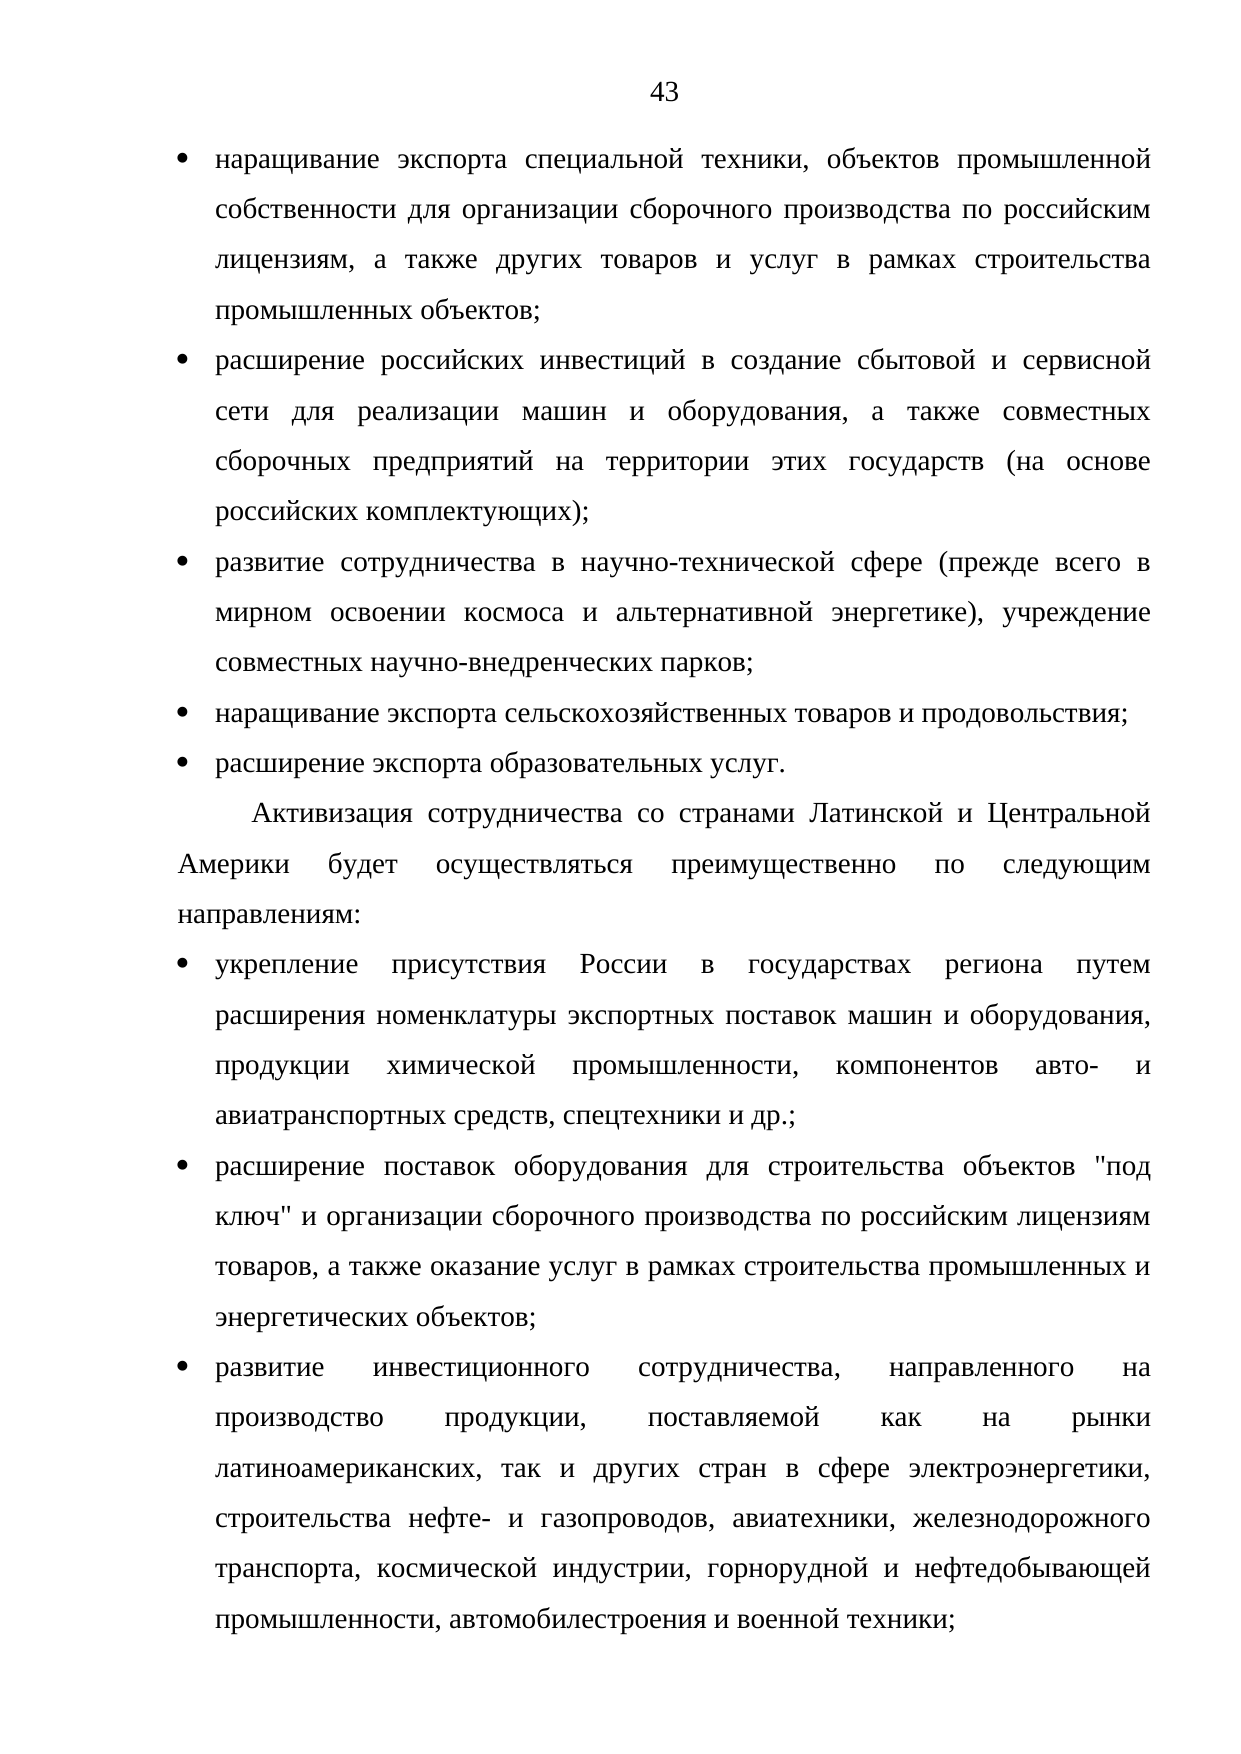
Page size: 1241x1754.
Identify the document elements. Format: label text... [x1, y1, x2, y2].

text Активизация сотрудничества со странами Латинской и Центральной Америки будет осуществляться преимущественно по следующим направлениям: [177, 796, 1152, 930]
list укрепление присутствия России в государствах региона путем расширения номенклатуры экспортных поставок машин и оборудования, продукции химической промышленности, компонентов авто- и авиатранспортных средств, спецтехники и др.; [177, 946, 1152, 1131]
list наращивание экспорта сельскохозяйственных товаров и продовольствия; [177, 695, 1152, 728]
list расширение российских инвестиций в создание сбытовой и сервисной сети для реализации машин и оборудования, а также совместных сборочных предприятий на территории этих государств (на основе российских комплектующих); [177, 342, 1152, 527]
list наращивание экспорта специальной техники, объектов промышленной собственности для организации сборочного производства по российским лицензиям, а также других товаров и услуг в рамках строительства промышленных объектов; [177, 141, 1152, 326]
list расширение экспорта образовательных услуг. [177, 745, 1152, 779]
list развитие инвестиционного сотрудничества, направленного на производство продукции, поставляемой как на рынки латиноамериканских, так и других стран в сфере электроэнергетики, строительства нефте- и газопроводов, авиатехники, железнодорожного транспорта, космической индустрии, горнорудной и нефтедобывающей промышленности, автомобилестроения и военной техники; [177, 1349, 1152, 1634]
list развитие сотрудничества в научно-технической сфере (прежде всего в мирном освоении космоса и альтернативной энергетике), учреждение совместных научно-внедренческих парков; [177, 544, 1152, 678]
list расширение поставок оборудования для строительства объектов "под ключ" и организации сборочного производства по российским лицензиям товаров, а также оказание услуг в рамках строительства промышленных и энергетических объектов; [177, 1148, 1152, 1332]
